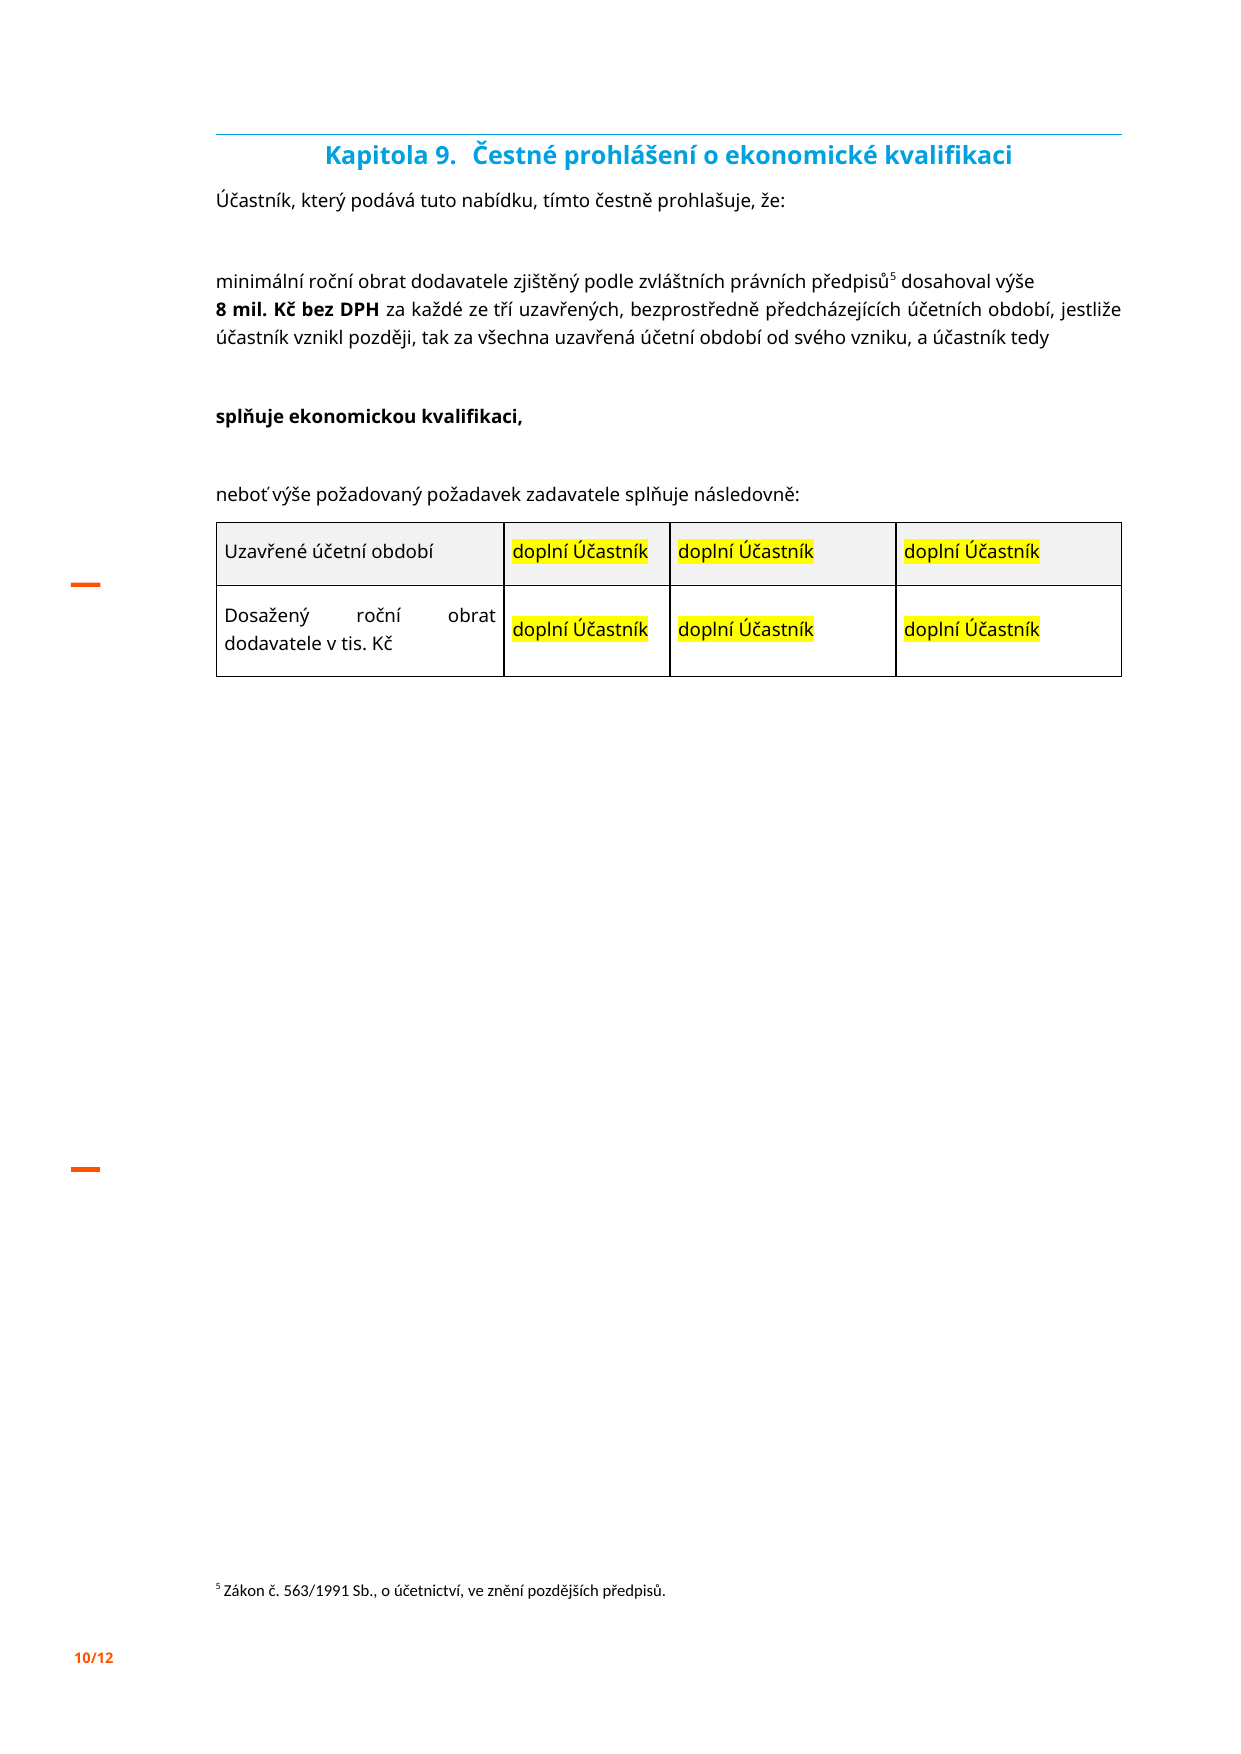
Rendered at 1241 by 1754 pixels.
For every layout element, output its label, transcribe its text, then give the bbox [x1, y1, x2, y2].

text splňuje ekonomickou kvalifikaci, [216, 403, 1122, 428]
table_header doplní Účastník [505, 523, 669, 584]
text minimální roční obrat dodavatele zjištěný podle zvláštních právních předpisů dosahoval výše [216, 268, 1122, 294]
subtitle Čestné prohlášení o ekonomické kvalifikaci [216, 135, 1122, 171]
table_cell doplní Účastník [671, 586, 895, 676]
text neboť výše požadovaný požadavek zadavatele splňuje následovně: [216, 481, 1122, 507]
table_cell Dosažený roční obrat dodavatele v tis. Kč [217, 586, 503, 676]
table_cell doplní Účastník [505, 586, 669, 676]
text 8 mil. Kč bez DPH za každé ze tří uzavřených, bezprostředně předcházejících účetních období, jestliže účastník vznikl později, tak za všechna uzavřená účetní období od svého vzniku, a účastník tedy [216, 296, 1122, 350]
table_cell doplní Účastník [897, 586, 1121, 676]
table_header doplní Účastník [671, 523, 895, 584]
table_header Uzavřené účetní období [217, 523, 503, 584]
text Účastník, který podává tuto nabídku, tímto čestně prohlašuje, že: [216, 187, 1122, 213]
table_header doplní Účastník [897, 523, 1121, 584]
